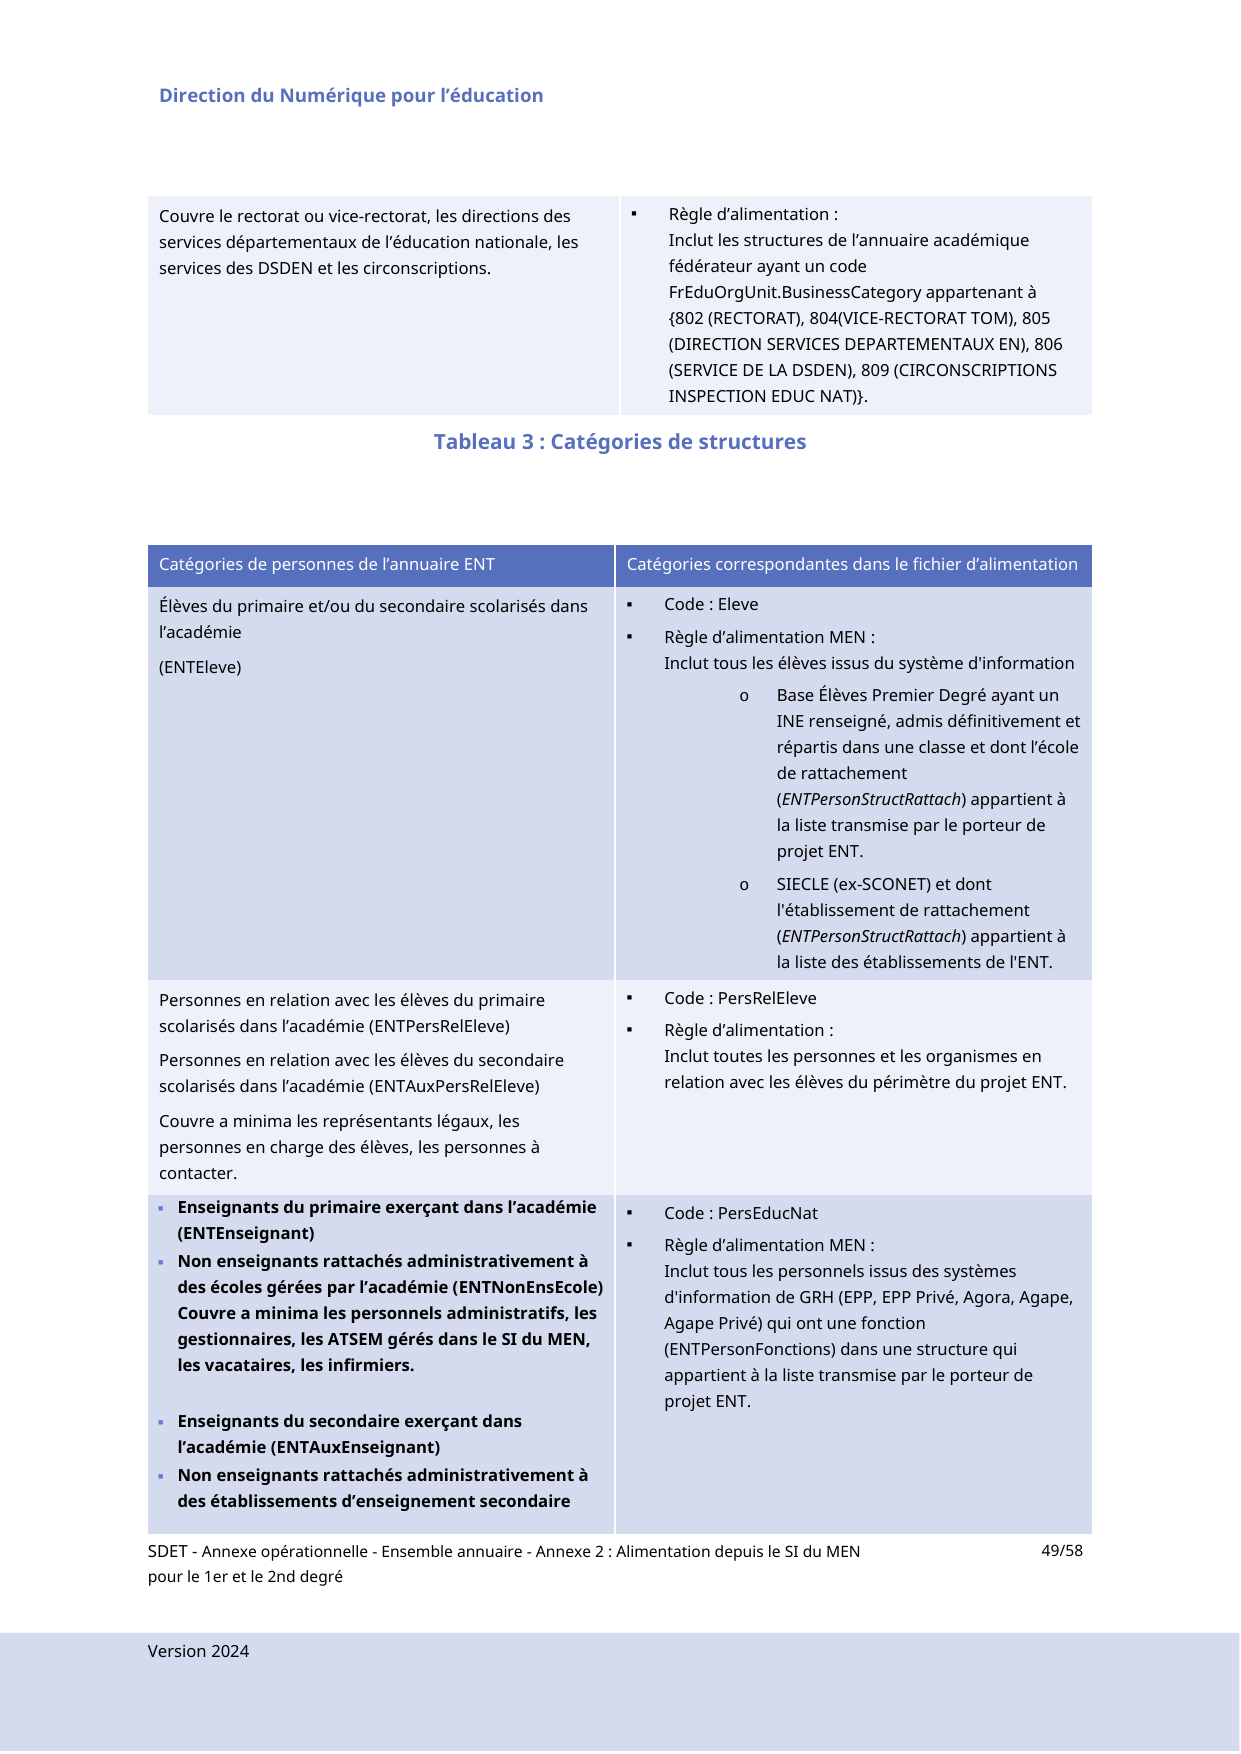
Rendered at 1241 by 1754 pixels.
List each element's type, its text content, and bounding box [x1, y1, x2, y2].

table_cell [621, 196, 1092, 415]
table_cell Code : PersRelEleve Règle d’alimentation : Inclut toutes les personnes et les organismes en relation avec les élèves du périmètre du projet ENT. [616, 980, 1092, 1195]
table_cell Élèves du primaire et/ou du secondaire scolarisés dans l’académie (ENTEleve) [148, 587, 614, 980]
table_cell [616, 1195, 1092, 1534]
text Tableau 3 : Catégories de structures [148, 427, 1092, 456]
table_header Catégories correspondantes dans le fichier d’alimentation [616, 545, 1092, 587]
table_header Catégories de personnes de l’annuaire ENT [148, 545, 614, 587]
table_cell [148, 1195, 614, 1534]
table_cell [148, 196, 619, 415]
table_cell Personnes en relation avec les élèves du primaire scolarisés dans l’académie (ENTPersRelEleve) Personnes en relation avec les élèves du secondaire scolarisés dans l’académie (ENTAuxPersRelEleve) Couvre a minima les représentants légaux, les personnes en charge des élèves, les personnes à contacter. [148, 980, 614, 1195]
table_cell Code : Eleve Règle d’alimentation MEN : Inclut tous les élèves issus du système d'information Base Élèves Premier Degré ayant un INE renseigné, admis définitivement et répartis dans une classe et dont l’école de rattachement (ENTPersonStructRattach) appartient à la liste transmise par le porteur de projet ENT. SIECLE (ex-SCONET) et dont l'établissement de rattachement (ENTPersonStructRattach) appartient à la liste des établissements de l'ENT. [616, 587, 1092, 980]
